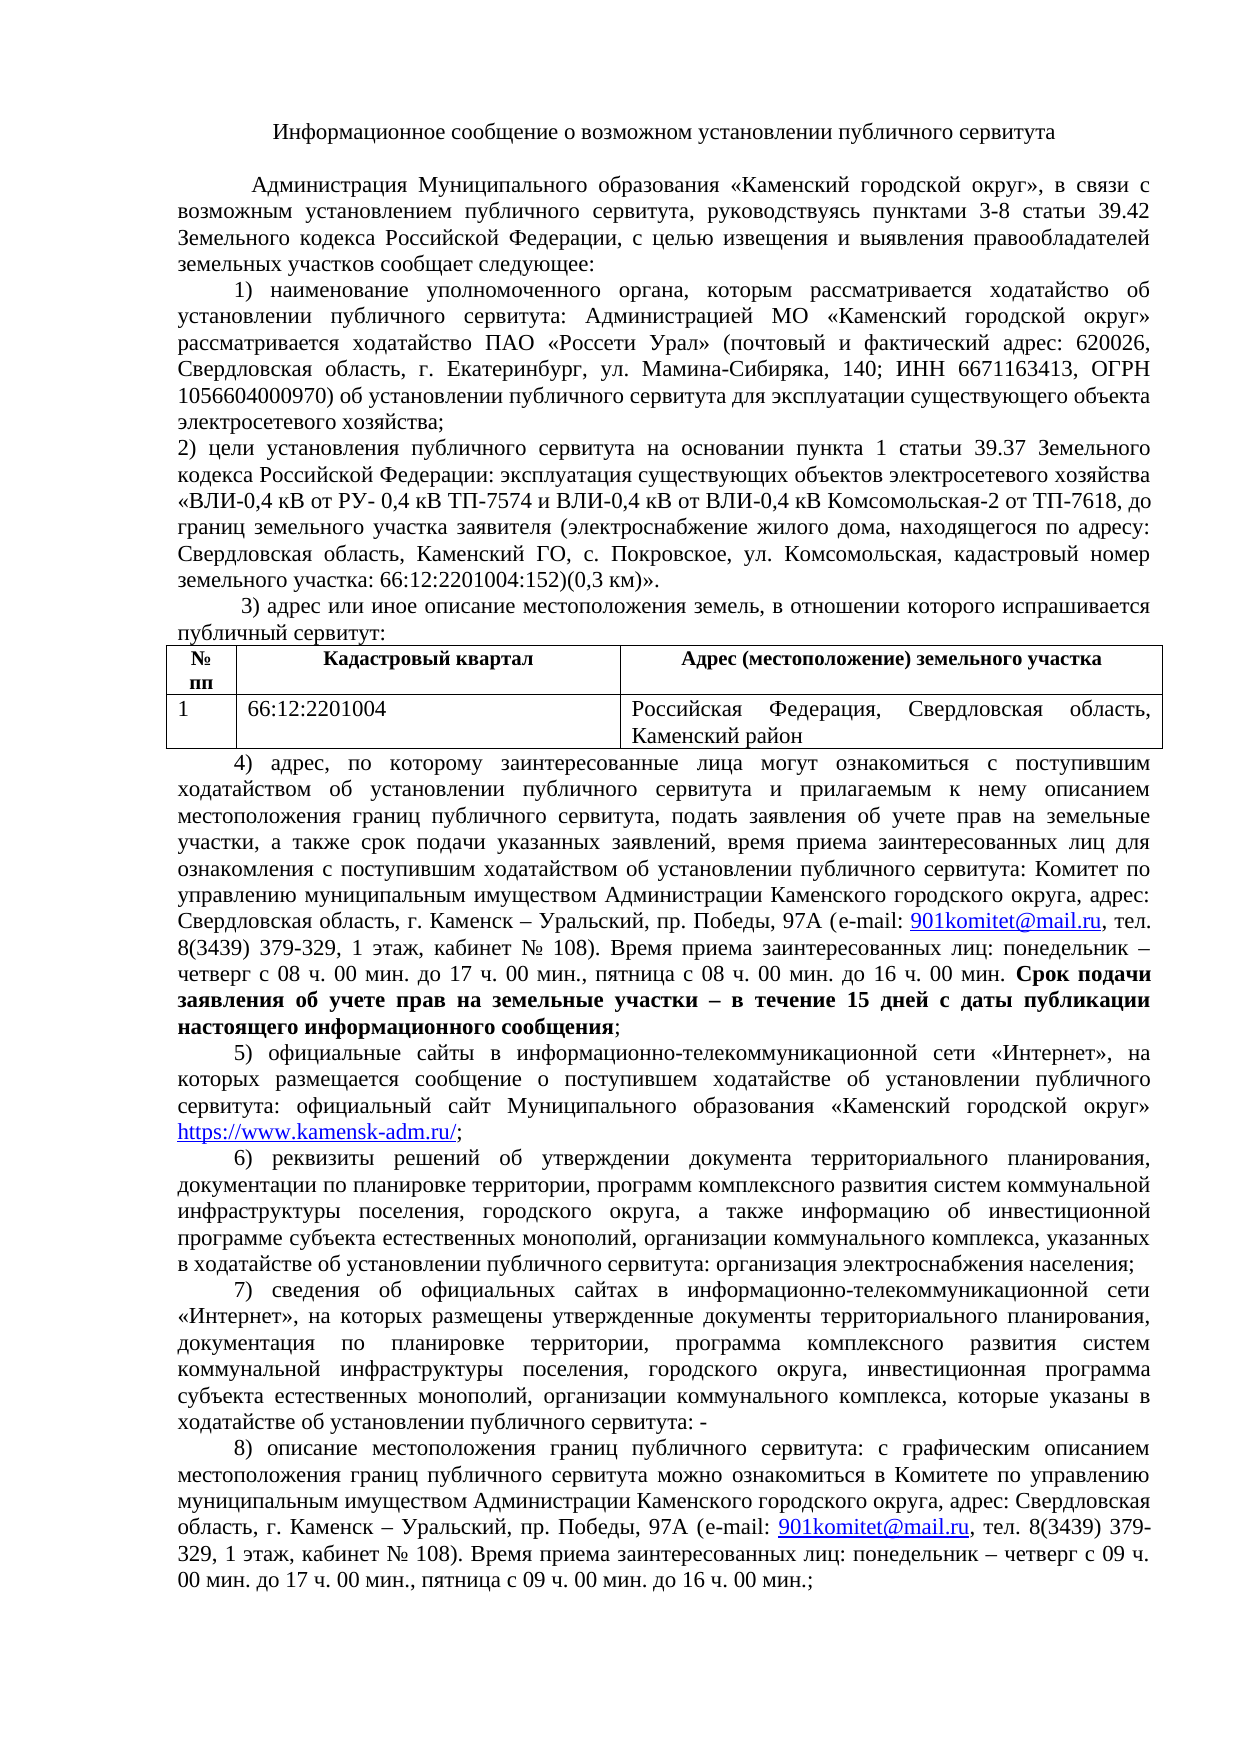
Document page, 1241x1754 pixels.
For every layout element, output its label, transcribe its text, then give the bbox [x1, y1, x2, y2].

table_cell 1 [167, 695, 236, 748]
table_cell 66:12:2201004 [237, 695, 620, 748]
text 7) сведения об официальных сайтах в информационно-телекоммуникационной сети «Интернет», на которых размещены утвержденные документы территориального планирования, документация по планировке территории, программа комплексного развития систем коммунальной инфраструктуры поселения, городского округа, инвестиционная программа субъекта естественных монополий, организации коммунального комплекса, которые указаны в ходатайстве об установлении публичного сервитута: - [177, 1276, 1152, 1434]
text 5) официальные сайты в информационно-телекоммуникационной сети «Интернет», на которых размещается сообщение о поступившем ходатайстве об установлении публичного сервитута: официальный сайт Муниципального образования «Каменский городской округ» https://www.kamensk-adm.ru/; [177, 1039, 1152, 1144]
text 2) цели установления публичного сервитута на основании пункта 1 статьи 39.37 Земельного кодекса Российской Федерации: эксплуатация существующих объектов электросетевого хозяйства «ВЛИ-0,4 кВ от РУ- 0,4 кВ ТП-7574 и ВЛИ-0,4 кВ от ВЛИ-0,4 кВ Комсомольская-2 от ТП-7618, до границ земельного участка заявителя (электроснабжение жилого дома, находящегося по адресу: Свердловская область, Каменский ГО, с. Покровское, ул. Комсомольская, кадастровый номер земельного участка: 66:12:2201004:152)(0,3 км)». [177, 434, 1152, 592]
table_header Адрес (местоположение) земельного участка [621, 646, 1162, 694]
text 1) наименование уполномоченного органа, которым рассматривается ходатайство об установлении публичного сервитута: Администрацией МО «Каменский городской округ» рассматривается ходатайство ПАО «Россети Урал» (почтовый и фактический адрес: 620026, Свердловская область, г. Екатеринбург, ул. Мамина-Сибиряка, 140; ИНН 6671163413, ОГРН 1056604000970) об установлении публичного сервитута для эксплуатации существующего объекта электросетевого хозяйства; [177, 276, 1152, 434]
text 4) адрес, по которому заинтересованные лица могут ознакомиться с поступившим ходатайством об установлении публичного сервитута и прилагаемым к нему описанием местоположения границ публичного сервитута, подать заявления об учете прав на земельные участки, а также срок подачи указанных заявлений, время приема заинтересованных лиц для ознакомления с поступившим ходатайством об установлении публичного сервитута: Комитет по управлению муниципальным имуществом Администрации Каменского городского округа, адрес: Свердловская область, г. Каменск – Уральский, пр. Победы, 97А (e-mail: 901komitet@mail.ru, тел. 8(3439) 379-329, 1 этаж, кабинет № 108). Время приема заинтересованных лиц: понедельник – четверг с 08 ч. 00 мин. до 17 ч. 00 мин., пятница с 08 ч. 00 мин. до 16 ч. 00 мин. Срок подачи заявления об учете прав на земельные участки – в течение 15 дней с даты публикации настоящего информационного сообщения; [177, 749, 1152, 1039]
table_header № пп [167, 646, 236, 694]
text 3) адрес или иное описание местоположения земель, в отношении которого испрашивается публичный сервитут: [177, 592, 1152, 645]
text Администрация Муниципального образования «Каменский городской округ», в связи с возможным установлением публичного сервитута, руководствуясь пунктами 3-8 статьи 39.42 Земельного кодекса Российской Федерации, с целью извещения и выявления правообладателей земельных участков сообщает следующее: [177, 171, 1152, 276]
table_header Кадастровый квартал [237, 646, 620, 694]
text 8) описание местоположения границ публичного сервитута: с графическим описанием местоположения границ публичного сервитута можно ознакомиться в Комитете по управлению муниципальным имуществом Администрации Каменского городского округа, адрес: Свердловская область, г. Каменск – Уральский, пр. Победы, 97А (e-mail: 901komitet@mail.ru, тел. 8(3439) 379-329, 1 этаж, кабинет № 108). Время приема заинтересованных лиц: понедельник – четверг с 09 ч. 00 мин. до 17 ч. 00 мин., пятница с 09 ч. 00 мин. до 16 ч. 00 мин.; [177, 1434, 1152, 1592]
text Информационное сообщение о возможном установлении публичного сервитута [177, 118, 1152, 144]
text 6) реквизиты решений об утверждении документа территориального планирования, документации по планировке территории, программ комплексного развития систем коммунальной инфраструктуры поселения, городского округа, а также информацию об инвестиционной программе субъекта естественных монополий, организации коммунального комплекса, указанных в ходатайстве об установлении публичного сервитута: организация электроснабжения населения; [177, 1144, 1152, 1276]
table_cell Российская Федерация, Свердловская область, Каменский район [621, 695, 1162, 748]
